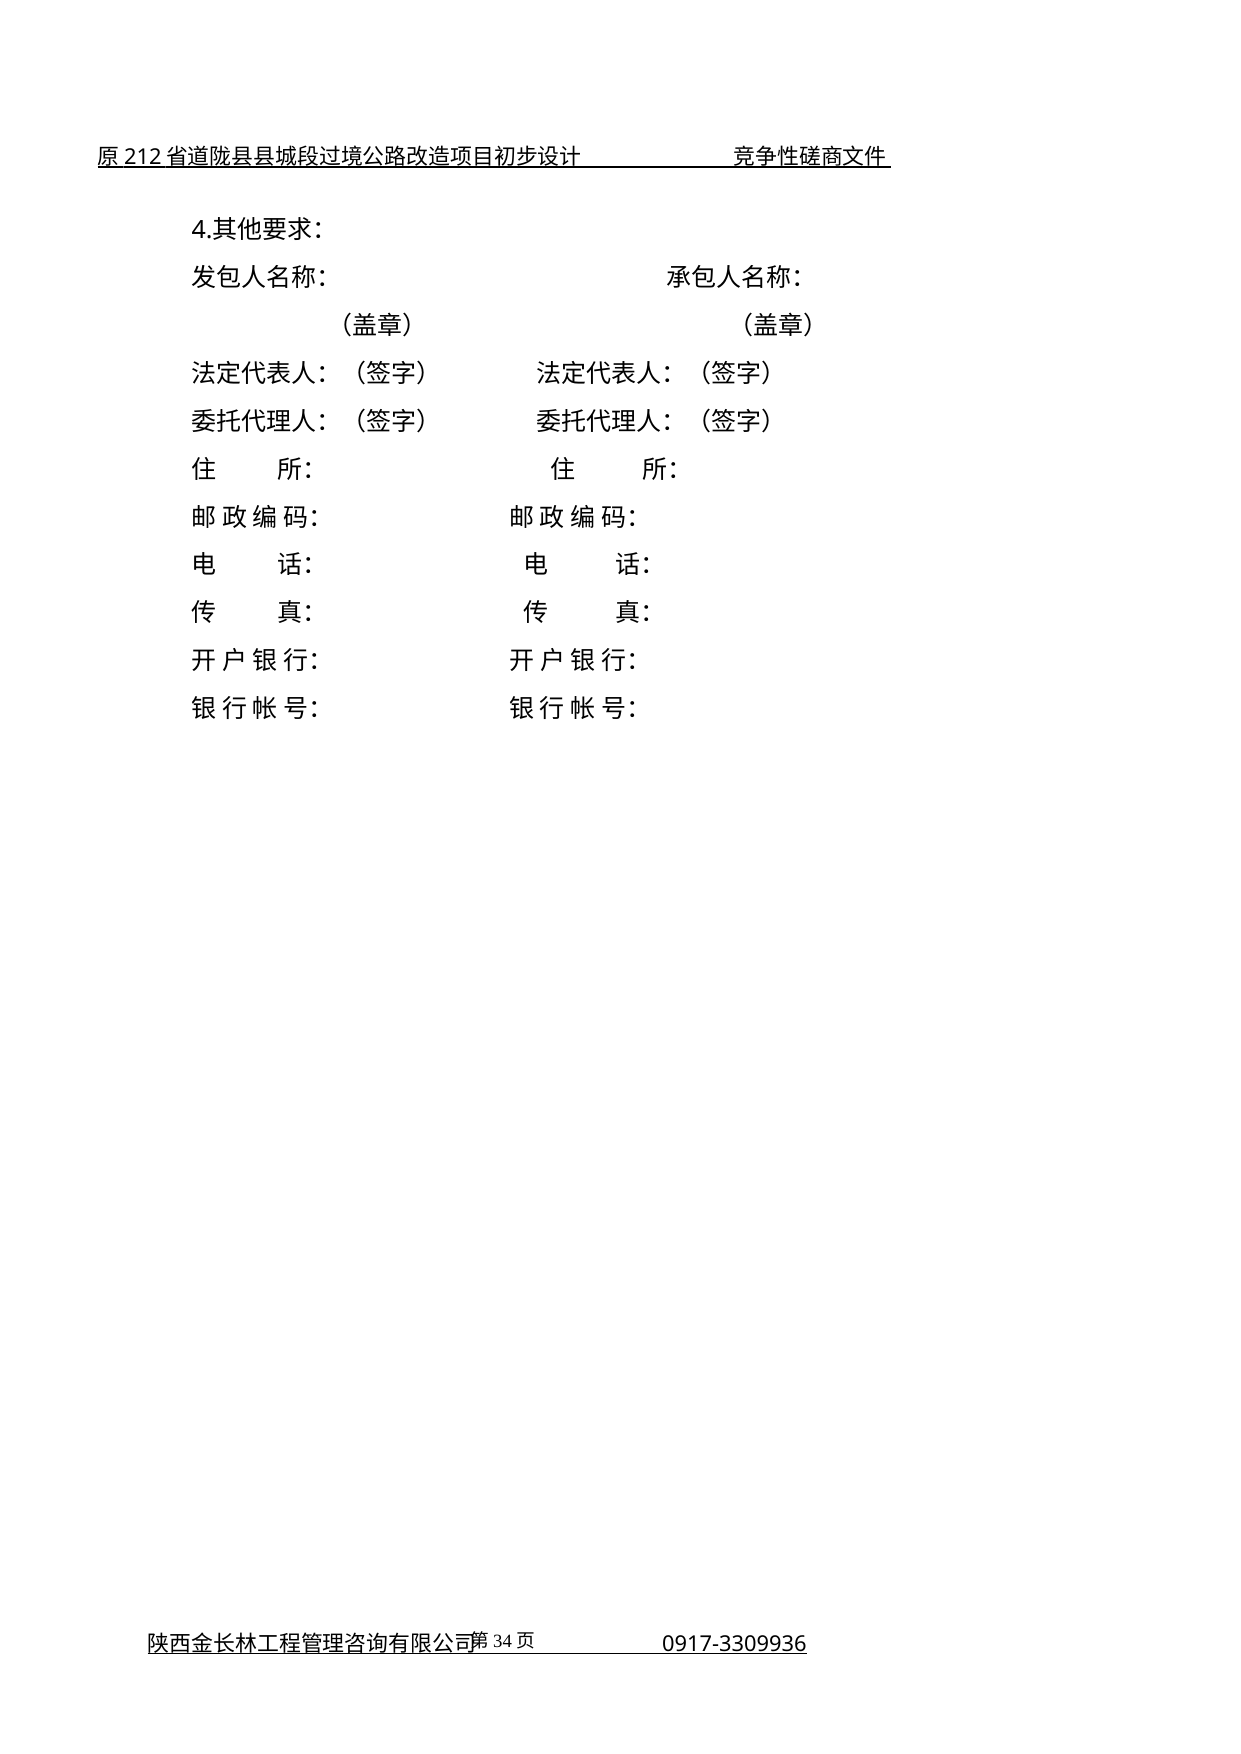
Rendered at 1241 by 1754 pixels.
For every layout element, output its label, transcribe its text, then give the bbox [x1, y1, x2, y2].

text 委托代理人：（签字） 委托代理人：（签字） [148, 392, 1093, 440]
text 电 话： 电 话： [148, 536, 1093, 583]
text 发包人名称： 承包人名称： [148, 248, 1093, 296]
text 邮 政 编 码： 邮 政 编 码： [148, 488, 1093, 536]
text 银 行 帐 号： 银 行 帐 号： [148, 679, 1093, 727]
text 传 真： 传 真： [148, 583, 1093, 631]
text （盖章） （盖章） [148, 296, 1093, 344]
text 法定代表人：（签字） 法定代表人：（签字） [148, 344, 1093, 392]
text 4.其他要求： [148, 200, 1093, 248]
text 住 所： 住 所： [148, 440, 1093, 488]
text 开 户 银 行： 开 户 银 行： [148, 631, 1093, 679]
